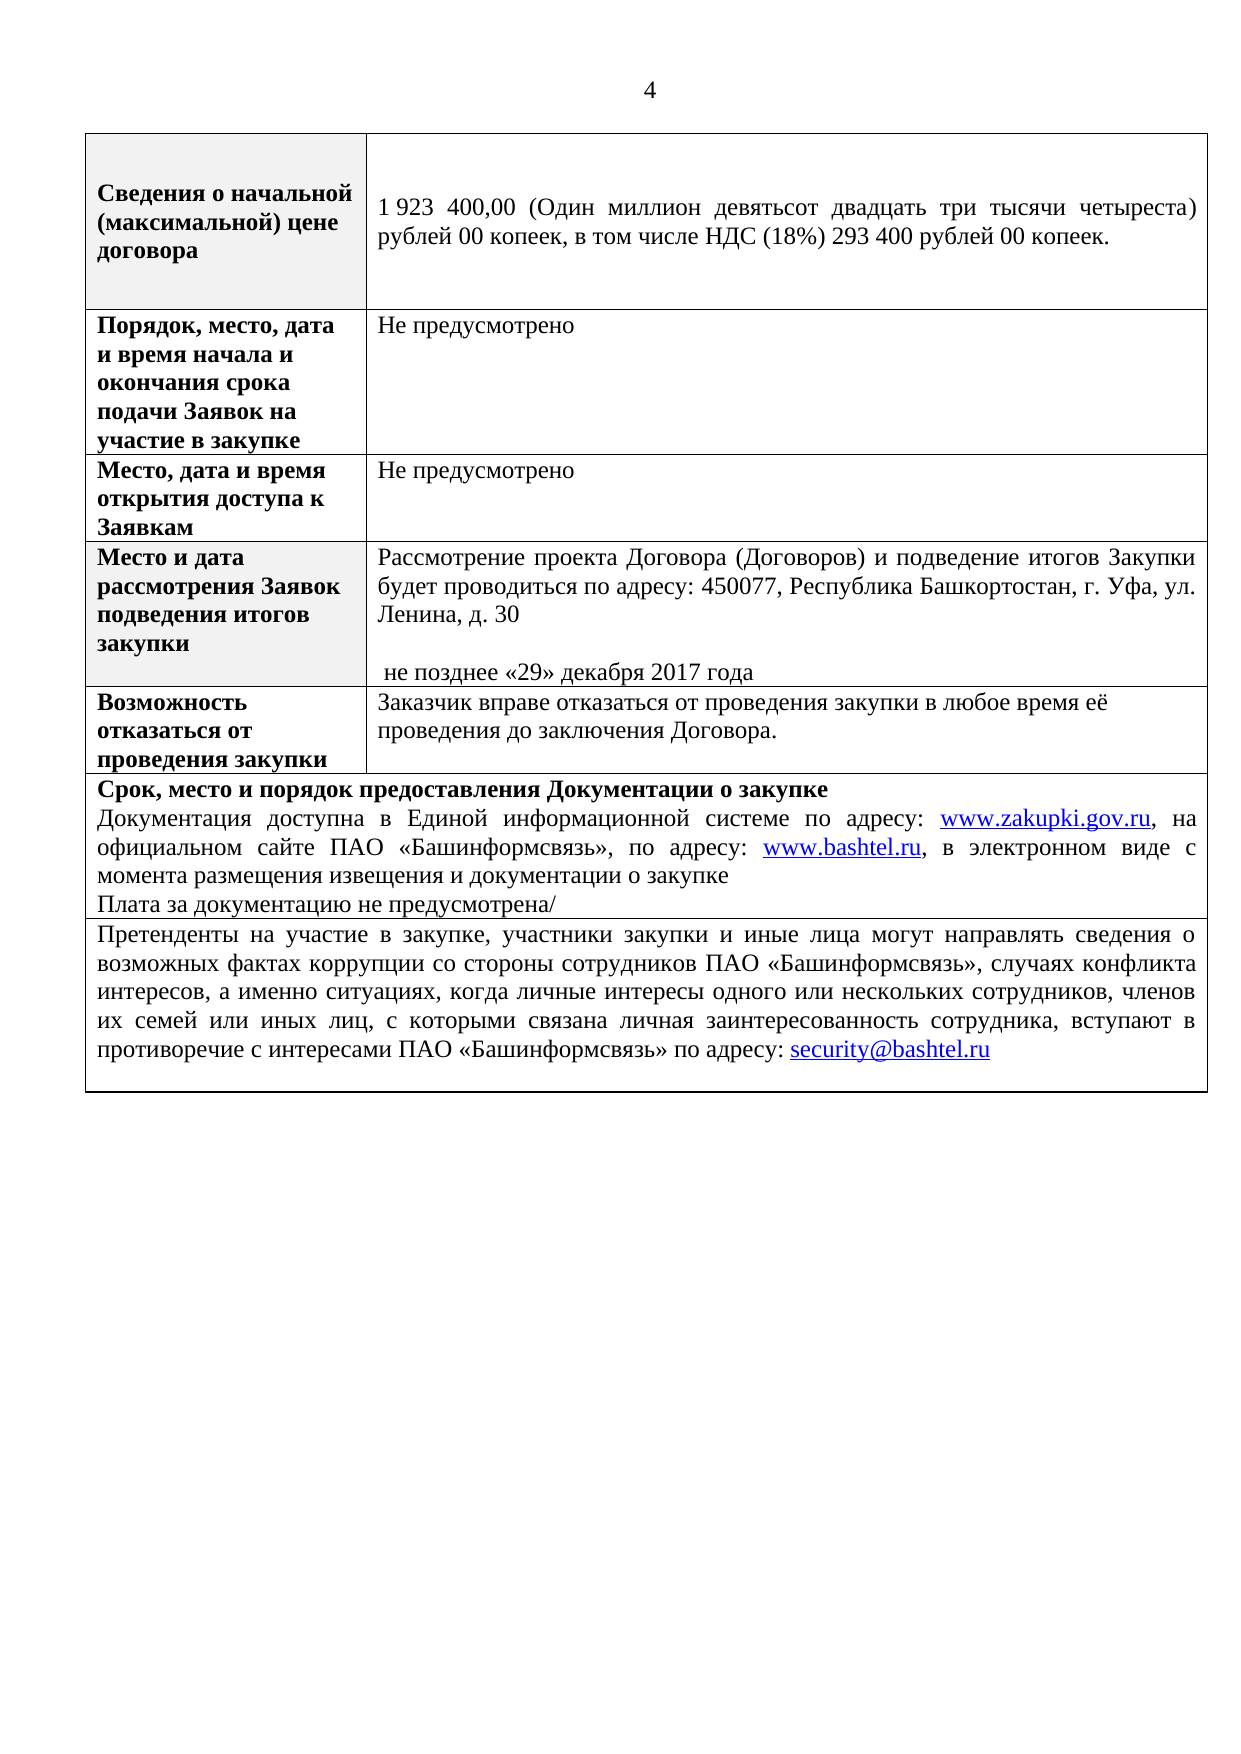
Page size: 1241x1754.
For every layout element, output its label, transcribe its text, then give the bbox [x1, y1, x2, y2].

table_cell Место, дата и время открытия доступа к Заявкам [86, 455, 366, 541]
table_cell Не предусмотрено [367, 310, 1207, 454]
table_cell Заказчик вправе отказаться от проведения закупки в любое время её проведения до заключения Договора. [367, 687, 1207, 773]
table_cell 1 923 400,00 (Один миллион девятьсот двадцать три тысячи четыреста) рублей 00 копеек, в том числе НДС (18%) 293 400 рублей 00 копеек. [367, 134, 1207, 309]
table_cell Сведения о начальной (максимальной) цене договора [86, 134, 366, 309]
table_cell Порядок, место, дата и время начала и окончания срока подачи Заявок на участие в закупке [86, 310, 366, 454]
table_cell Рассмотрение проекта Договора (Договоров) и подведение итогов Закупки будет проводиться по адресу: 450077, Республика Башкортостан, г. Уфа, ул. Ленина, д. 30 не позднее «29» декабря 2017 года [367, 542, 1207, 686]
table_cell Срок, место и порядок предоставления Документации о закупке Документация доступна в Единой информационной системе по адресу: www.zakupki.gov.ru, на официальном сайте ПАО «Башинформсвязь», по адресу: www.bashtel.ru, в электронном виде с момента размещения извещения и документации о закупке Плата за документацию не предусмотрена/ [86, 774, 1207, 918]
table_cell Место и дата рассмотрения Заявок подведения итогов закупки [86, 542, 366, 686]
table_cell Возможность отказаться от проведения закупки [86, 687, 366, 773]
table_cell Не предусмотрено [367, 455, 1207, 541]
table_cell Претенденты на участие в закупке, участники закупки и иные лица могут направлять сведения о возможных фактах коррупции со стороны сотрудников ПАО «Башинформсвязь», случаях конфликта интересов, а именно ситуациях, когда личные интересы одного или нескольких сотрудников, членов их семей или иных лиц, с которыми связана личная заинтересованность сотрудника, вступают в противоречие с интересами ПАО «Башинформсвязь» по адресу: security@bashtel.ru [86, 919, 1207, 1091]
